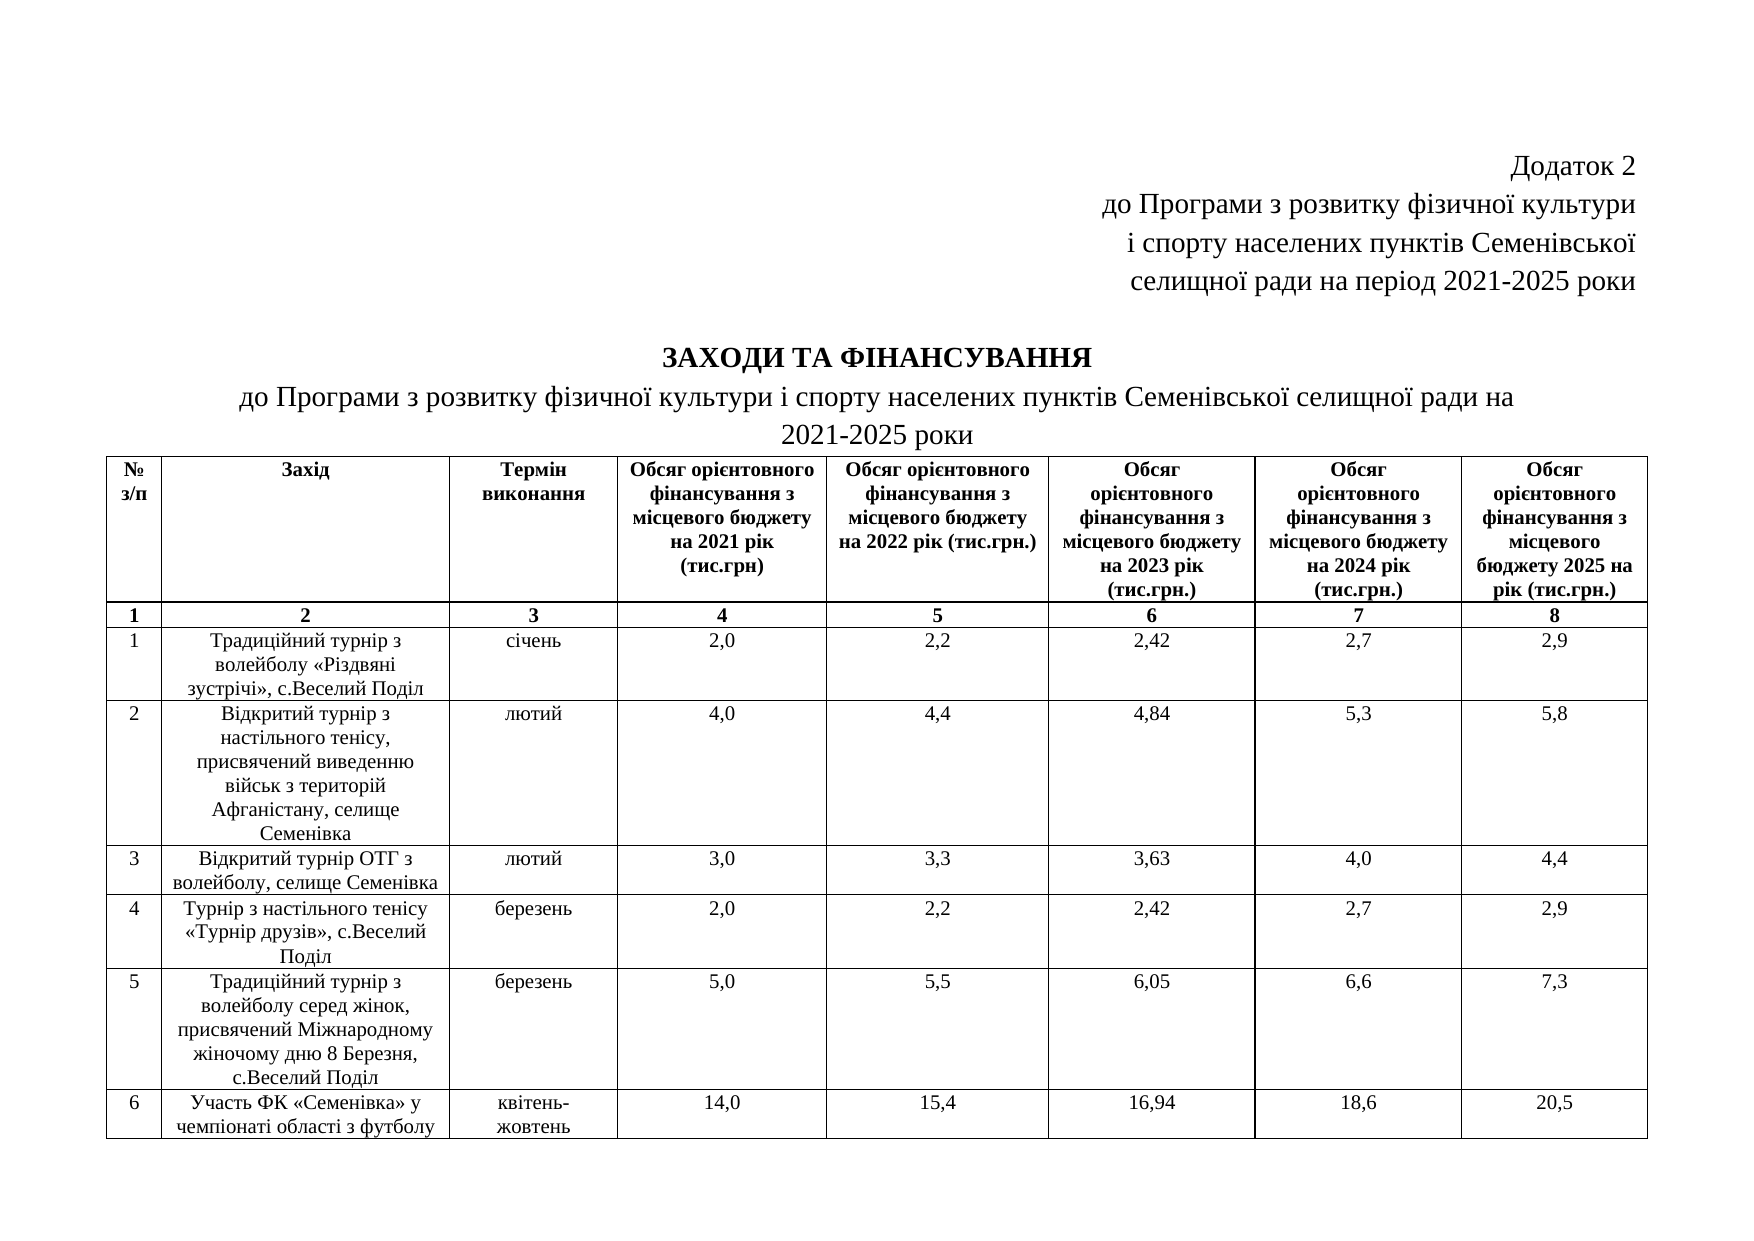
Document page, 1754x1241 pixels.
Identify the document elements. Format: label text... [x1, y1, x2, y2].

table_cell 4 [618, 603, 826, 627]
text Додаток 2 до Програми з розвитку фізичної культури і спорту населених пунктів Семенівської [118, 148, 1636, 258]
table_cell 4,84 [1049, 701, 1254, 845]
table_header Захід [162, 457, 449, 601]
table_cell 16,94 [1049, 1090, 1254, 1138]
table_cell 5 [107, 969, 161, 1089]
text селищної ради на період 2021-2025 роки [118, 263, 1636, 297]
table_cell 7,3 [1462, 969, 1647, 1089]
table_cell 1 [107, 628, 161, 700]
table_cell 2,7 [1256, 895, 1461, 968]
table_cell 8 [1462, 603, 1647, 627]
table_cell Традиційний турнір з волейболу серед жінок, присвячений Міжнародному жіночому дню 8 Березня, с.Веселий Поділ [162, 969, 449, 1089]
table_header № з/п [107, 457, 161, 601]
table_cell 2,42 [1049, 895, 1254, 968]
table_cell 3,63 [1049, 846, 1254, 894]
table_cell 3,3 [827, 846, 1048, 894]
table_cell 2,2 [827, 895, 1048, 968]
table_cell 2,9 [1462, 895, 1647, 968]
table_cell 18,6 [1256, 1090, 1461, 1138]
table_cell 4,0 [618, 701, 826, 845]
table_cell 2 [162, 603, 449, 627]
table_cell 2,2 [827, 628, 1048, 700]
table_cell 2,7 [1256, 628, 1461, 700]
table_cell 2,0 [618, 628, 826, 700]
table_cell 6,6 [1256, 969, 1461, 1089]
table_cell 2 [107, 701, 161, 845]
table_cell 5,0 [618, 969, 826, 1089]
table_cell лютий [450, 846, 617, 894]
table_cell 5 [827, 603, 1048, 627]
table_header Обсяг орієнтовного фінансування з місцевого бюджету на 2022 рік (тис.грн.) [827, 457, 1048, 601]
table_cell Відкритий турнір з настільного тенісу, присвячений виведенню військ з територій Афганістану, селище Семенівка [162, 701, 449, 845]
text до Програми з розвитку фізичної культури і спорту населених пунктів Семенівської селищної ради на [118, 379, 1636, 412]
table_cell 5,8 [1462, 701, 1647, 845]
table_cell 6 [107, 1090, 161, 1138]
table_cell 4,4 [827, 701, 1048, 845]
table_cell 20,5 [1462, 1090, 1647, 1138]
text 2021-2025 роки [118, 417, 1636, 451]
table_cell 6 [1049, 603, 1254, 627]
table_cell 14,0 [618, 1090, 826, 1138]
table_header Термін виконання [450, 457, 617, 601]
table_cell 2,9 [1462, 628, 1647, 700]
table_cell 15,4 [827, 1090, 1048, 1138]
table_cell лютий [450, 701, 617, 845]
table_header Обсяг орієнтовного фінансування з місцевого бюджету на 2021 рік (тис.грн) [618, 457, 826, 601]
table_cell квітень-жовтень [450, 1090, 617, 1138]
table_cell 2,0 [618, 895, 826, 968]
table_cell Відкритий турнір ОТГ з волейболу, селище Семенівка [162, 846, 449, 894]
table_cell 1 [107, 603, 161, 627]
table_cell березень [450, 969, 617, 1089]
table_cell січень [450, 628, 617, 700]
table_cell 4,4 [1462, 846, 1647, 894]
text ЗАХОДИ ТА ФІНАНСУВАННЯ [118, 340, 1636, 374]
table_cell 3 [450, 603, 617, 627]
table_cell 4 [107, 895, 161, 968]
table_header Обсяг орієнтовного фінансування з місцевого бюджету 2025 на рік (тис.грн.) [1462, 457, 1647, 601]
table_cell Участь ФК «Семенівка» у чемпіонаті області з футболу [162, 1090, 449, 1138]
table_cell 5,3 [1256, 701, 1461, 845]
table_cell 7 [1256, 603, 1461, 627]
table_cell 3 [107, 846, 161, 894]
table_header Обсяг орієнтовного фінансування з місцевого бюджету на 2024 рік (тис.грн.) [1256, 457, 1461, 601]
table_header Обсяг орієнтовного фінансування з місцевого бюджету на 2023 рік (тис.грн.) [1049, 457, 1254, 601]
table_cell Традиційний турнір з волейболу «Різдвяні зустрічі», с.Веселий Поділ [162, 628, 449, 700]
table_cell 6,05 [1049, 969, 1254, 1089]
table_cell 4,0 [1256, 846, 1461, 894]
table_cell березень [450, 895, 617, 968]
table_cell 2,42 [1049, 628, 1254, 700]
table_cell 3,0 [618, 846, 826, 894]
table_cell 5,5 [827, 969, 1048, 1089]
table_cell Турнір з настільного тенісу «Турнір друзів», с.Веселий Поділ [162, 895, 449, 968]
